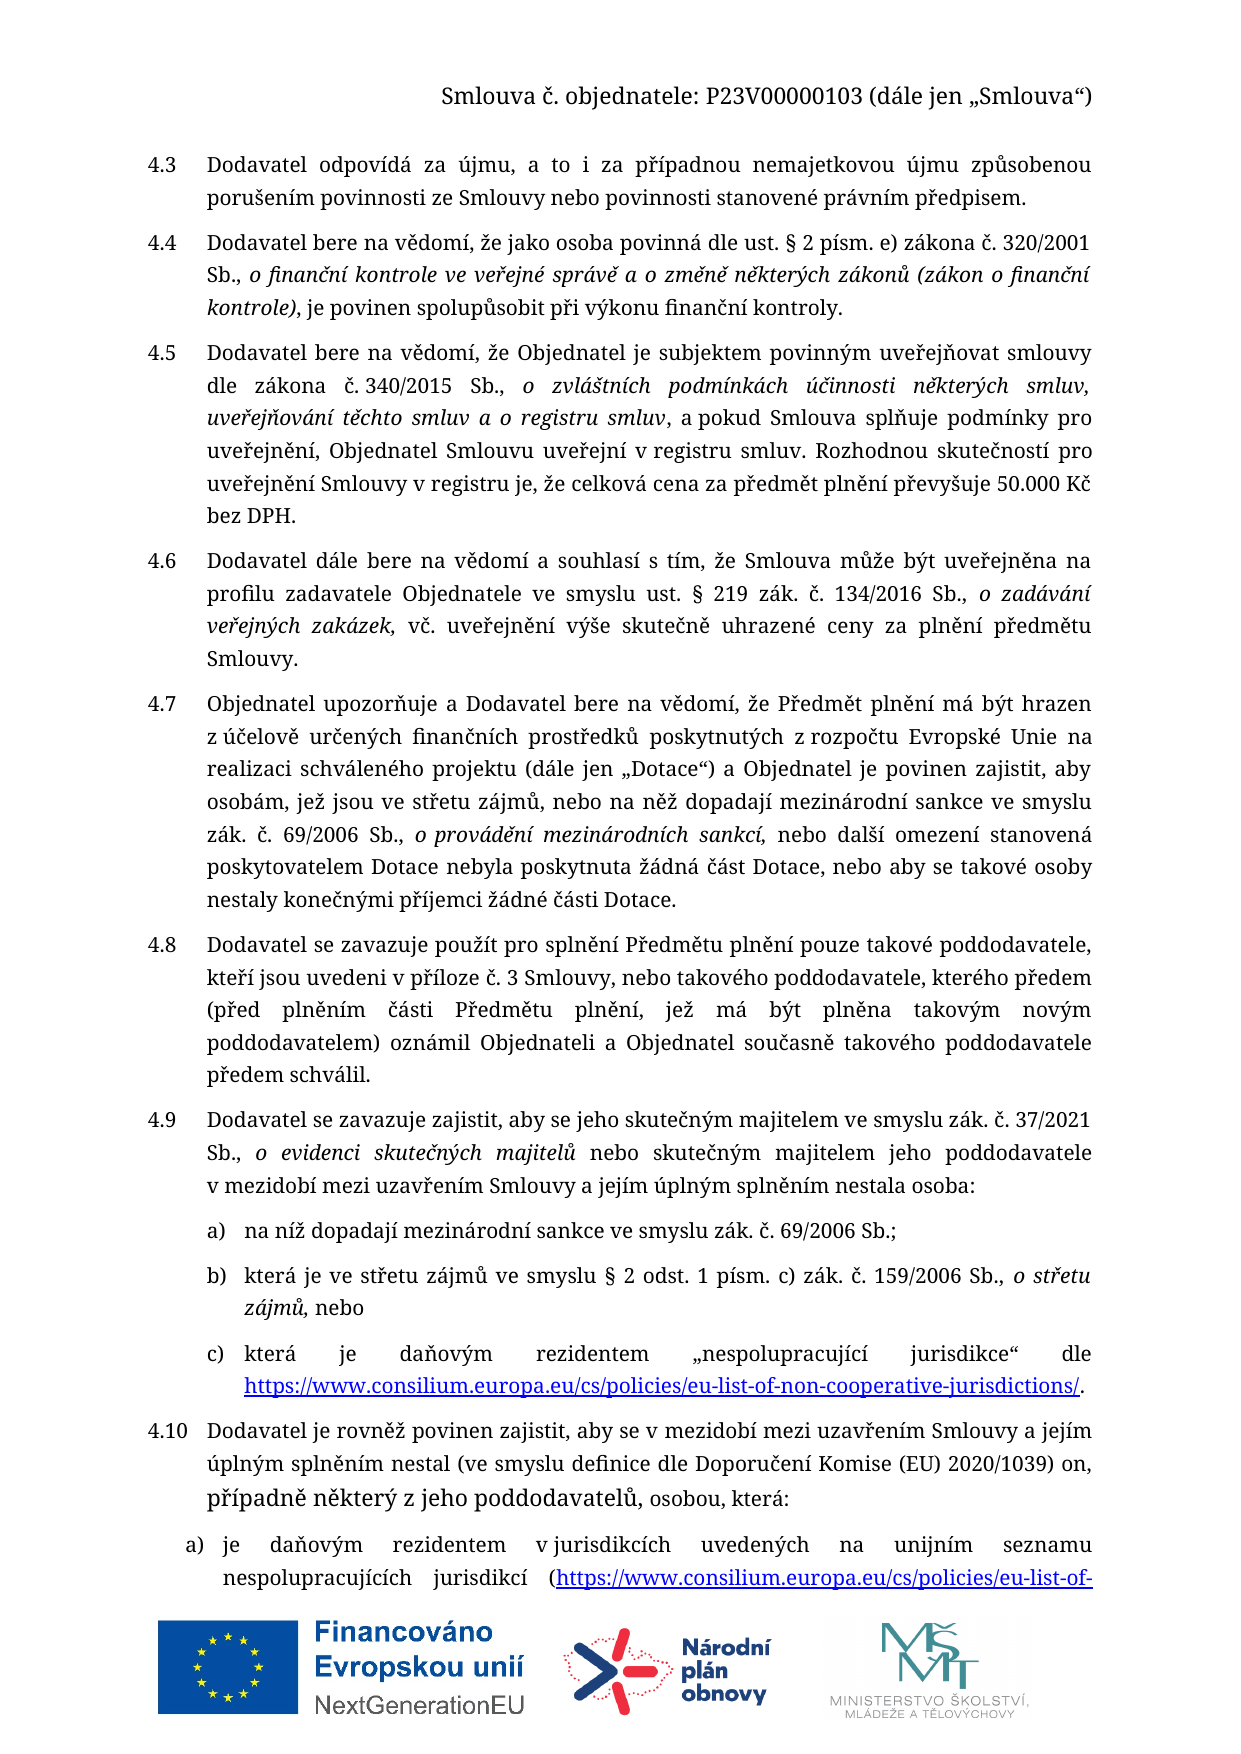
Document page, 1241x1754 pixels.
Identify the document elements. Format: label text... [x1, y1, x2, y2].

list která je ve střetu zájmů ve smyslu § 2 odst. 1 písm. c) zák. č. 159/2006 Sb., o střetu zájmů, nebo [207, 1261, 1093, 1322]
list Dodavatel se zavazuje zajistit, aby se jeho skutečným majitelem ve smyslu zák. č. 37/2021 Sb., o evidenci skutečných majitelů nebo skutečným majitelem jeho poddodavatele v mezidobí mezi uzavřením Smlouvy a jejím úplným splněním nestala osoba: [148, 1106, 1093, 1199]
list Objednatel upozorňuje a Dodavatel bere na vědomí, že Předmět plnění má být hrazen z účelově určených finančních prostředků poskytnutých z rozpočtu Evropské Unie na realizaci schváleného projektu (dále jen „Dotace“) a Objednatel je povinen zajistit, aby osobám, jež jsou ve střetu zájmů, nebo na něž dopadají mezinárodní sankce ve smyslu zák. č. 69/2006 Sb., o provádění mezinárodních sankcí, nebo další omezení stanovená poskytovatelem Dotace nebyla poskytnuta žádná část Dotace, nebo aby se takové osoby nestaly konečnými příjemci žádné části Dotace. [148, 689, 1093, 913]
list Dodavatel bere na vědomí, že Objednatel je subjektem povinným uveřejňovat smlouvy dle zákona č. 340/2015 Sb., o zvláštních podmínkách účinnosti některých smluv, uveřejňování těchto smluv a o registru smluv, a pokud Smlouva splňuje podmínky pro uveřejnění, Objednatel Smlouvu uveřejní v registru smluv. Rozhodnou skutečností pro uveřejnění Smlouvy v registru je, že celková cena za předmět plnění převyšuje 50.000 Kč bez DPH. [148, 338, 1093, 530]
picture [820, 1616, 1039, 1726]
list Dodavatel odpovídá za újmu, a to i za případnou nemajetkovou újmu způsobenou porušením povinnosti ze Smlouvy nebo povinnosti stanovené právním předpisem. [148, 150, 1093, 211]
list Dodavatel dále bere na vědomí a souhlasí s tím, že Smlouva může být uveřejněna na profilu zadavatele Objednatele ve smyslu ust. § 219 zák. č. 134/2016 Sb., o zadávání veřejných zakázek, vč. uveřejnění výše skutečně uhrazené ceny za plnění předmětu Smlouvy. [148, 546, 1093, 673]
list na níž dopadají mezinárodní sankce ve smyslu zák. č. 69/2006 Sb.; [207, 1216, 1093, 1244]
list Dodavatel se zavazuje použít pro splnění Předmětu plnění pouze takové poddodavatele, kteří jsou uvedeni v příloze č. 3 Smlouvy, nebo takového poddodavatele, kterého předem (před plněním části Předmětu plnění, jež má být plněna takovým novým poddodavatelem) oznámil Objednateli a Objednatel současně takového poddodavatele předem schválil. [148, 930, 1093, 1089]
list Dodavatel je rovněž povinen zajistit, aby se v mezidobí mezi uzavřením Smlouvy a jejím úplným splněním nestal (ve smyslu definice dle Doporučení Komise (EU) 2020/1039) on, případně některý z jeho poddodavatelů, osobou, která: [148, 1416, 1093, 1513]
list Dodavatel bere na vědomí, že jako osoba povinná dle ust. § 2 písm. e) zákona č. 320/2001 Sb., o finanční kontrole ve veřejné správě a o změně některých zákonů (zákon o finanční kontrole), je povinen spolupůsobit při výkonu finanční kontroly. [148, 228, 1093, 322]
list která je daňovým rezidentem „nespolupracující jurisdikce“ dle https://www.consilium.europa.eu/cs/policies/eu-list-of-non-cooperative-jurisdictions/. [207, 1339, 1093, 1400]
picture [147, 1605, 789, 1726]
